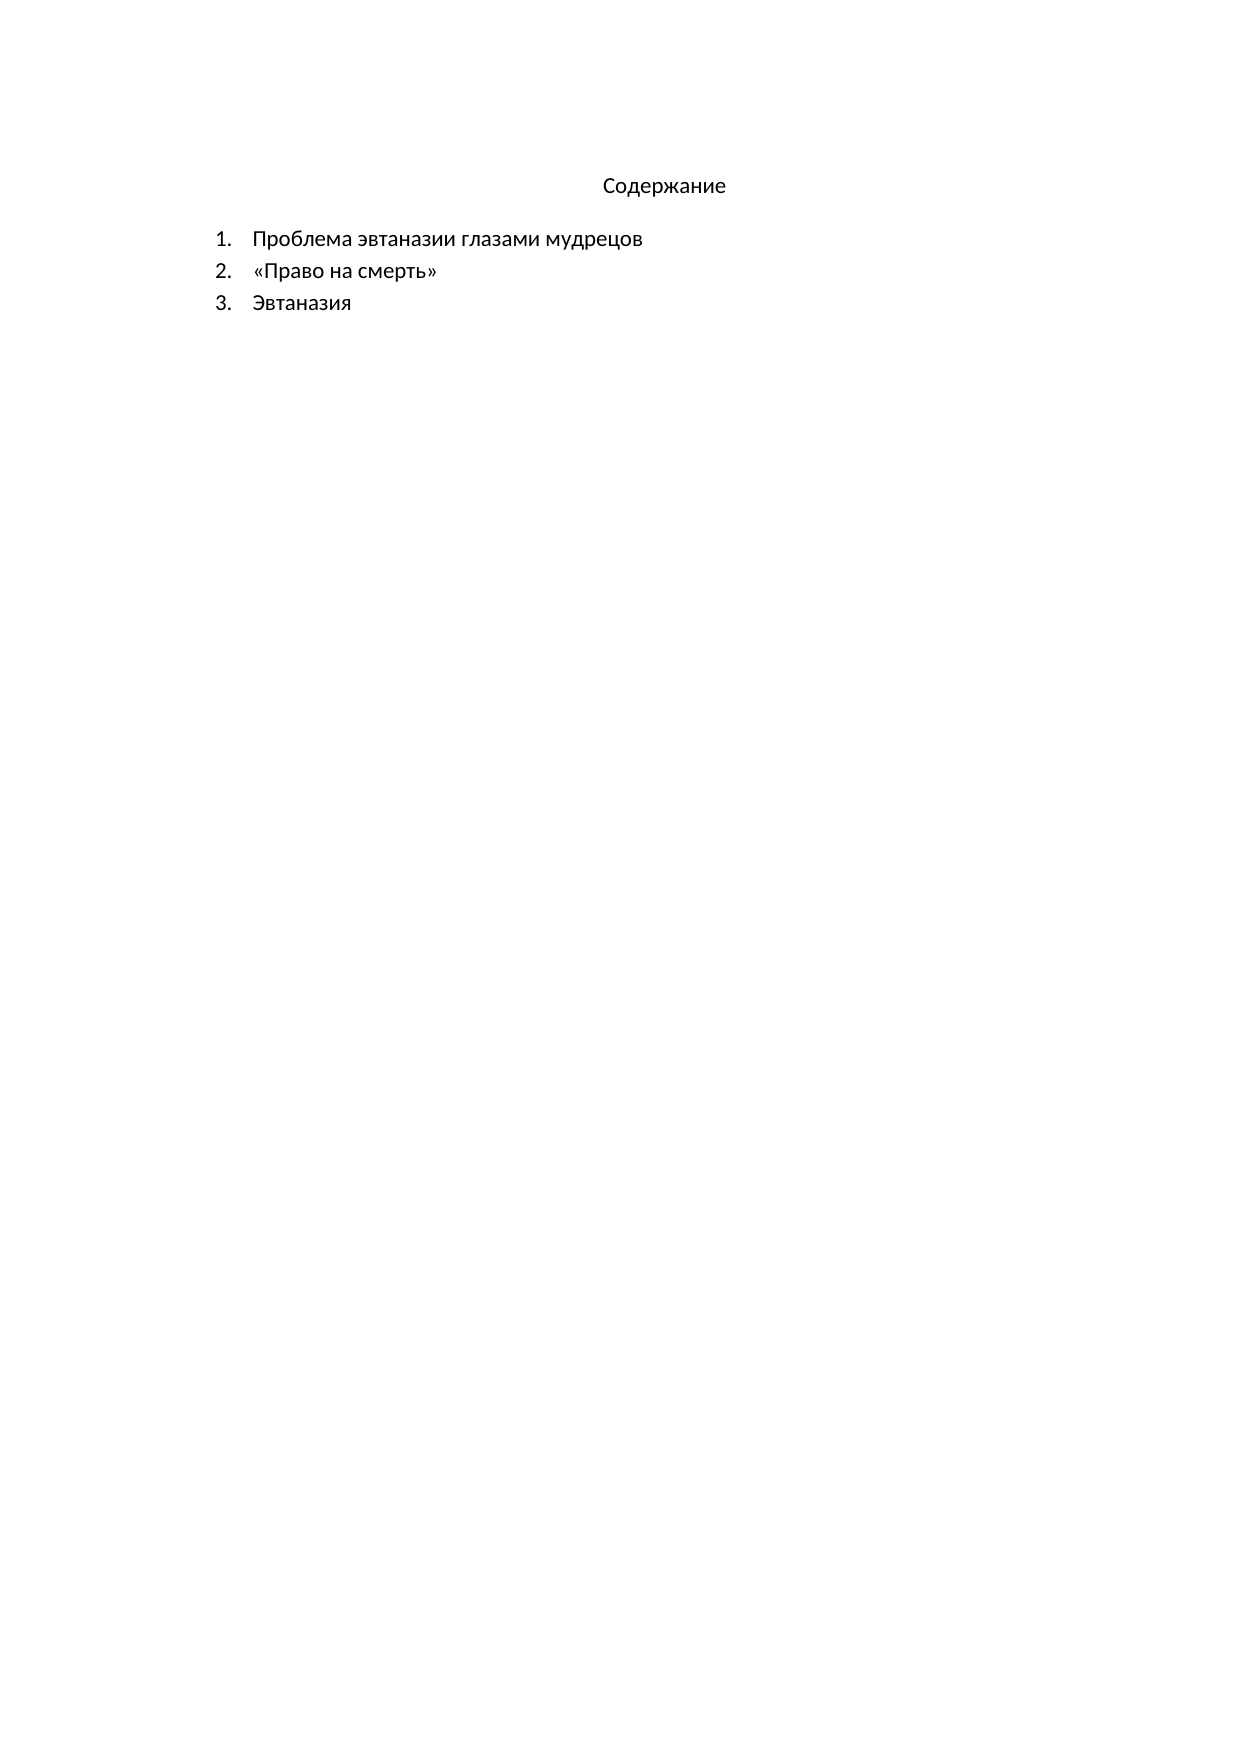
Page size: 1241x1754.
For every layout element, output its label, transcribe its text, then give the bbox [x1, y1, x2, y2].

text Содержание [177, 171, 1152, 199]
list Эвтаназия [215, 288, 1152, 317]
list Проблема эвтаназии глазами мудрецов [215, 224, 1152, 252]
list «Право на смерть» [215, 256, 1152, 284]
